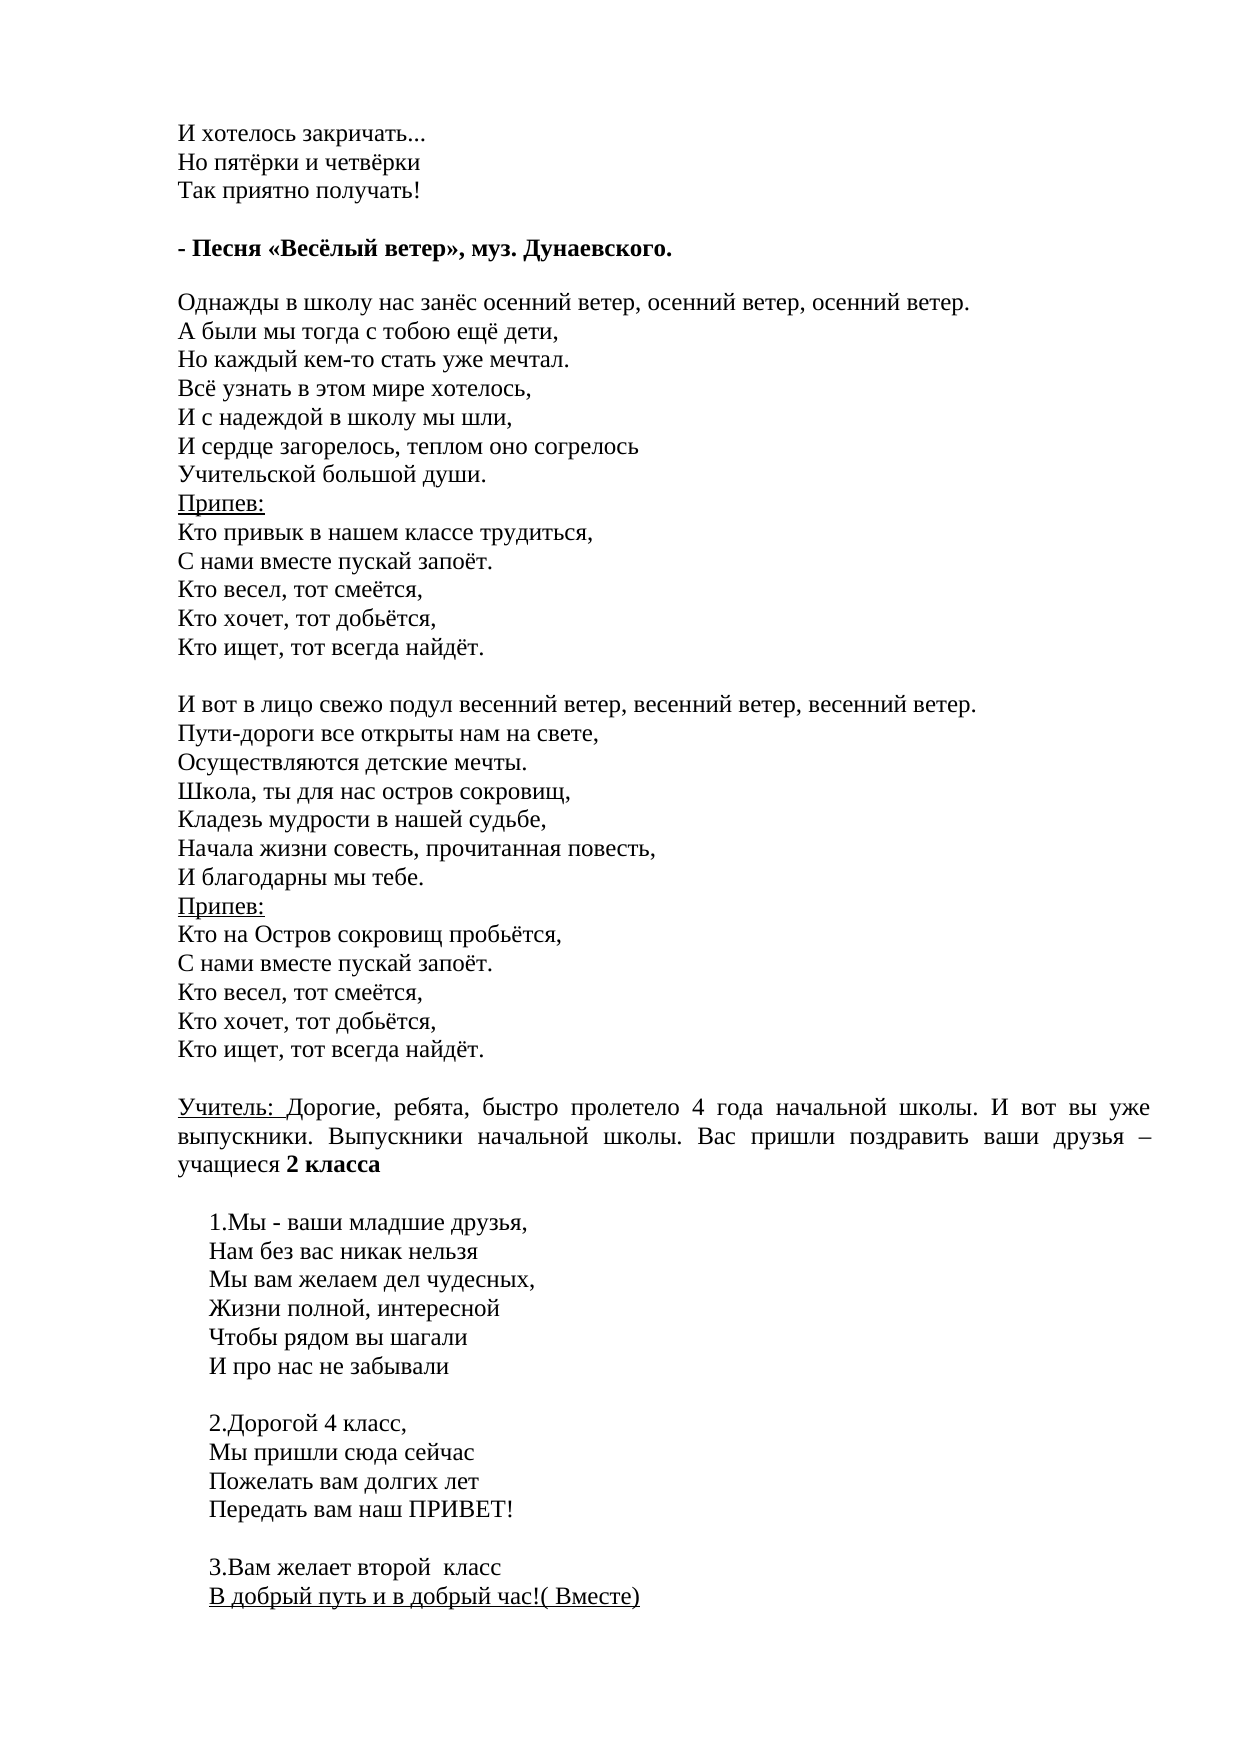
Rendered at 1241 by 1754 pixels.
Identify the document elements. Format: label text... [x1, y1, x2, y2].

text И про нас не забывали [177, 1351, 1152, 1379]
text Школа, ты для нас остров сокровищ, [177, 776, 1152, 804]
text Осуществляются детские мечты. [177, 747, 1152, 776]
text С нами вместе пускай запоёт. [177, 546, 1152, 574]
text 1.Мы - ваши младшие друзья, [177, 1207, 1152, 1236]
text Кто весел, тот смеётся, [177, 574, 1152, 603]
text Так приятно получать! [177, 176, 1152, 204]
text 2.Дорогой 4 класс, [177, 1408, 1152, 1437]
text Кто привык в нашем классе трудиться, [177, 517, 1152, 546]
text Нам без вас никак нельзя [177, 1236, 1152, 1264]
text Но пятёрки и четвёрки [177, 147, 1152, 176]
text Но каждый кем-то стать уже мечтал. [177, 344, 1152, 373]
text И благодарны мы тебе. [177, 862, 1152, 891]
text А были мы тогда с тобою ещё дети, [177, 316, 1152, 344]
text Мы пришли сюда сейчас [177, 1437, 1152, 1466]
text Кто весел, тот смеётся, [177, 977, 1152, 1006]
text Учительской большой души. [177, 459, 1152, 488]
text В добрый путь и в добрый час!( Вместе) [177, 1581, 1152, 1609]
text Жизни полной, интересной [177, 1293, 1152, 1322]
text Всё узнать в этом мире хотелось, [177, 373, 1152, 402]
text Кладезь мудрости в нашей судьбе, [177, 804, 1152, 833]
text Передать вам наш ПРИВЕТ! [177, 1494, 1152, 1523]
text И вот в лицо свежо подул весенний ветер, весенний ветер, весенний ветер. [177, 689, 1152, 718]
text Учитель: Дорогие, ребята, быстро пролетело 4 года начальной школы. И вот вы уже выпускники. Выпускники начальной школы. Вас пришли поздравить ваши друзья – учащиеся 2 класса [177, 1092, 1152, 1178]
text Чтобы рядом вы шагали [177, 1322, 1152, 1351]
text С нами вместе пускай запоёт. [177, 948, 1152, 977]
text И сердце загорелось, теплом оно согрелось [177, 431, 1152, 459]
text 3.Вам желает второй класс [177, 1552, 1152, 1581]
text И хотелось закричать... [177, 118, 1152, 147]
text Припев: [177, 891, 1152, 919]
text Припев: [177, 488, 1152, 517]
text Кто ищет, тот всегда найдёт. [177, 1034, 1152, 1063]
text Кто ищет, тот всегда найдёт. [177, 632, 1152, 661]
text Кто на Остров сокровищ пробьётся, [177, 919, 1152, 948]
text Мы вам желаем дел чудесных, [177, 1264, 1152, 1293]
text - Песня «Весёлый ветер», муз. Дунаевского. [177, 233, 1152, 262]
text И с надеждой в школу мы шли, [177, 402, 1152, 431]
text Начала жизни совесть, прочитанная повесть, [177, 833, 1152, 862]
text Кто хочет, тот добьётся, [177, 603, 1152, 632]
text Пути-дороги все открыты нам на свете, [177, 718, 1152, 747]
text Кто хочет, тот добьётся, [177, 1006, 1152, 1034]
text Пожелать вам долгих лет [177, 1466, 1152, 1494]
text Однажды в школу нас занёс осенний ветер, осенний ветер, осенний ветер. [177, 287, 1152, 316]
